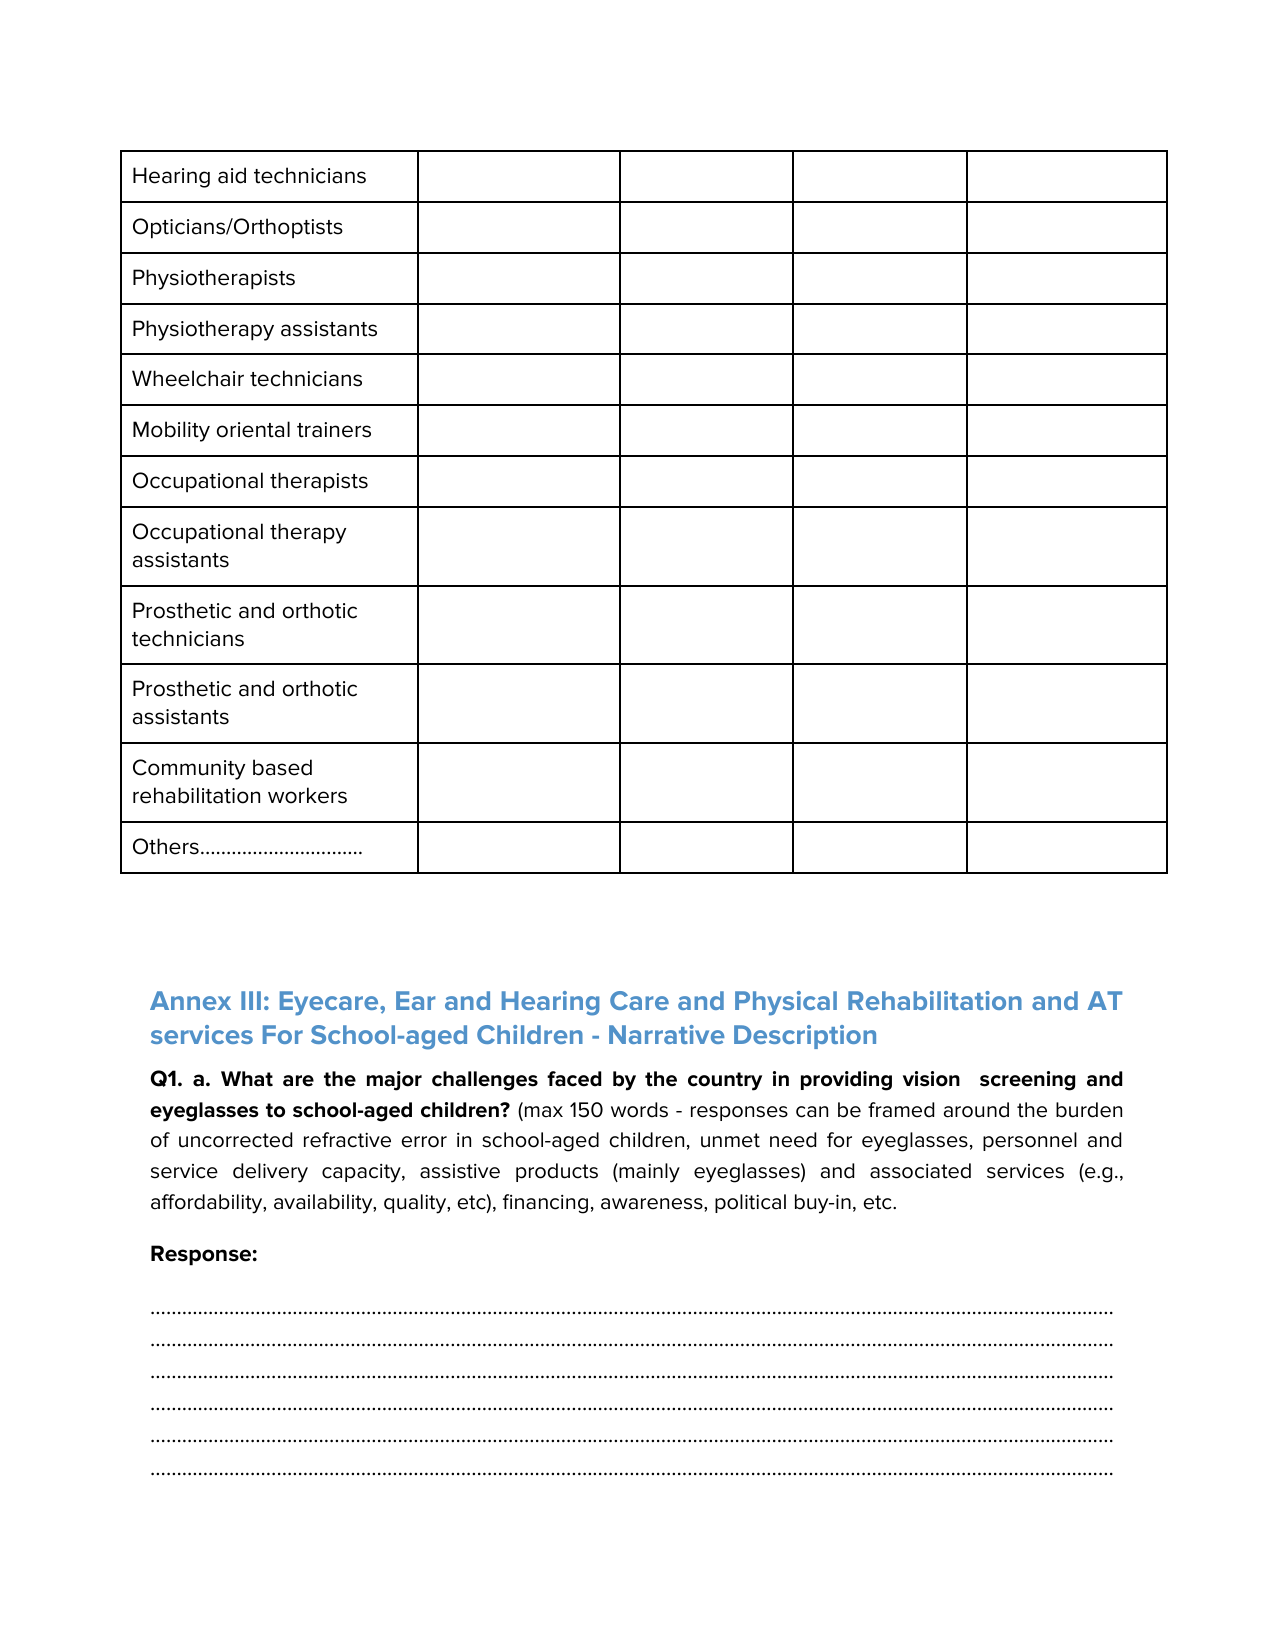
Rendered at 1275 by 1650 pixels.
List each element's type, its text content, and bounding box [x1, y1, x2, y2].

table_cell Physiotherapy assistants [122, 305, 417, 353]
table_cell [794, 587, 966, 663]
table_cell [968, 305, 1166, 353]
table_cell [621, 305, 792, 353]
table_cell [794, 665, 966, 742]
table_cell [419, 744, 619, 821]
table_cell [621, 665, 792, 742]
table_cell [419, 508, 619, 584]
table_cell [794, 152, 966, 201]
table_cell [794, 457, 966, 506]
table_cell [968, 744, 1166, 821]
table_cell Mobility oriental trainers [122, 406, 417, 455]
table_cell Occupational therapists [122, 457, 417, 506]
table_cell [794, 406, 966, 455]
table_cell [419, 823, 619, 872]
table_cell [968, 508, 1166, 584]
table_cell Prosthetic and orthotic assistants [122, 665, 417, 742]
table_cell [794, 254, 966, 302]
table_cell [968, 587, 1166, 663]
table_cell [621, 587, 792, 663]
table_cell [621, 406, 792, 455]
table_cell [968, 203, 1166, 252]
table_cell Hearing aid technicians [122, 152, 417, 201]
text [150, 1293, 1125, 1482]
table_cell Community based rehabilitation workers [122, 744, 417, 821]
table_cell [794, 355, 966, 404]
table_cell [794, 744, 966, 821]
table_cell [794, 508, 966, 584]
table_cell [621, 152, 792, 201]
table_cell Prosthetic and orthotic technicians [122, 587, 417, 663]
table_cell [794, 823, 966, 872]
table_cell Occupational therapy assistants [122, 508, 417, 584]
table_cell [968, 355, 1166, 404]
table_cell [621, 744, 792, 821]
table_cell [419, 152, 619, 201]
table_cell [419, 254, 619, 302]
table_cell [419, 457, 619, 506]
table_cell [621, 457, 792, 506]
table_cell Wheelchair technicians [122, 355, 417, 404]
table_cell [621, 355, 792, 404]
table_cell [419, 203, 619, 252]
table_cell [794, 203, 966, 252]
table_cell [794, 305, 966, 353]
text Q1. a. What are the major challenges faced by the country in providing vision screening and eyeglasses to school-aged children? (max 150 words - responses can be framed around the burden of uncorrected refractive error in school-aged children, unmet need for eyeglasses, personnel and service delivery capacity, assistive products (mainly eyeglasses) and associated services (e.g., affordability, availability, quality, etc), financing, awareness, political buy-in, etc. [150, 1065, 1125, 1216]
table_cell [419, 355, 619, 404]
table_cell [968, 254, 1166, 302]
table_cell [419, 665, 619, 742]
table_cell [419, 305, 619, 353]
table_cell [419, 406, 619, 455]
table_cell [621, 254, 792, 302]
table_cell [968, 457, 1166, 506]
table_cell Physiotherapists [122, 254, 417, 302]
table_cell Others…………………………. [122, 823, 417, 872]
subtitle Annex III: Eyecare, Ear and Hearing Care and Physical Rehabilitation and AT services For School-aged Children - Narrative Description [150, 984, 1125, 1053]
table_cell [968, 152, 1166, 201]
table_cell [968, 665, 1166, 742]
table_cell [621, 823, 792, 872]
table_cell [419, 587, 619, 663]
table_cell Opticians/Orthoptists [122, 203, 417, 252]
table_cell [968, 823, 1166, 872]
table_cell [968, 406, 1166, 455]
text Response: [150, 1241, 1125, 1268]
table_cell [621, 508, 792, 584]
table_cell [621, 203, 792, 252]
